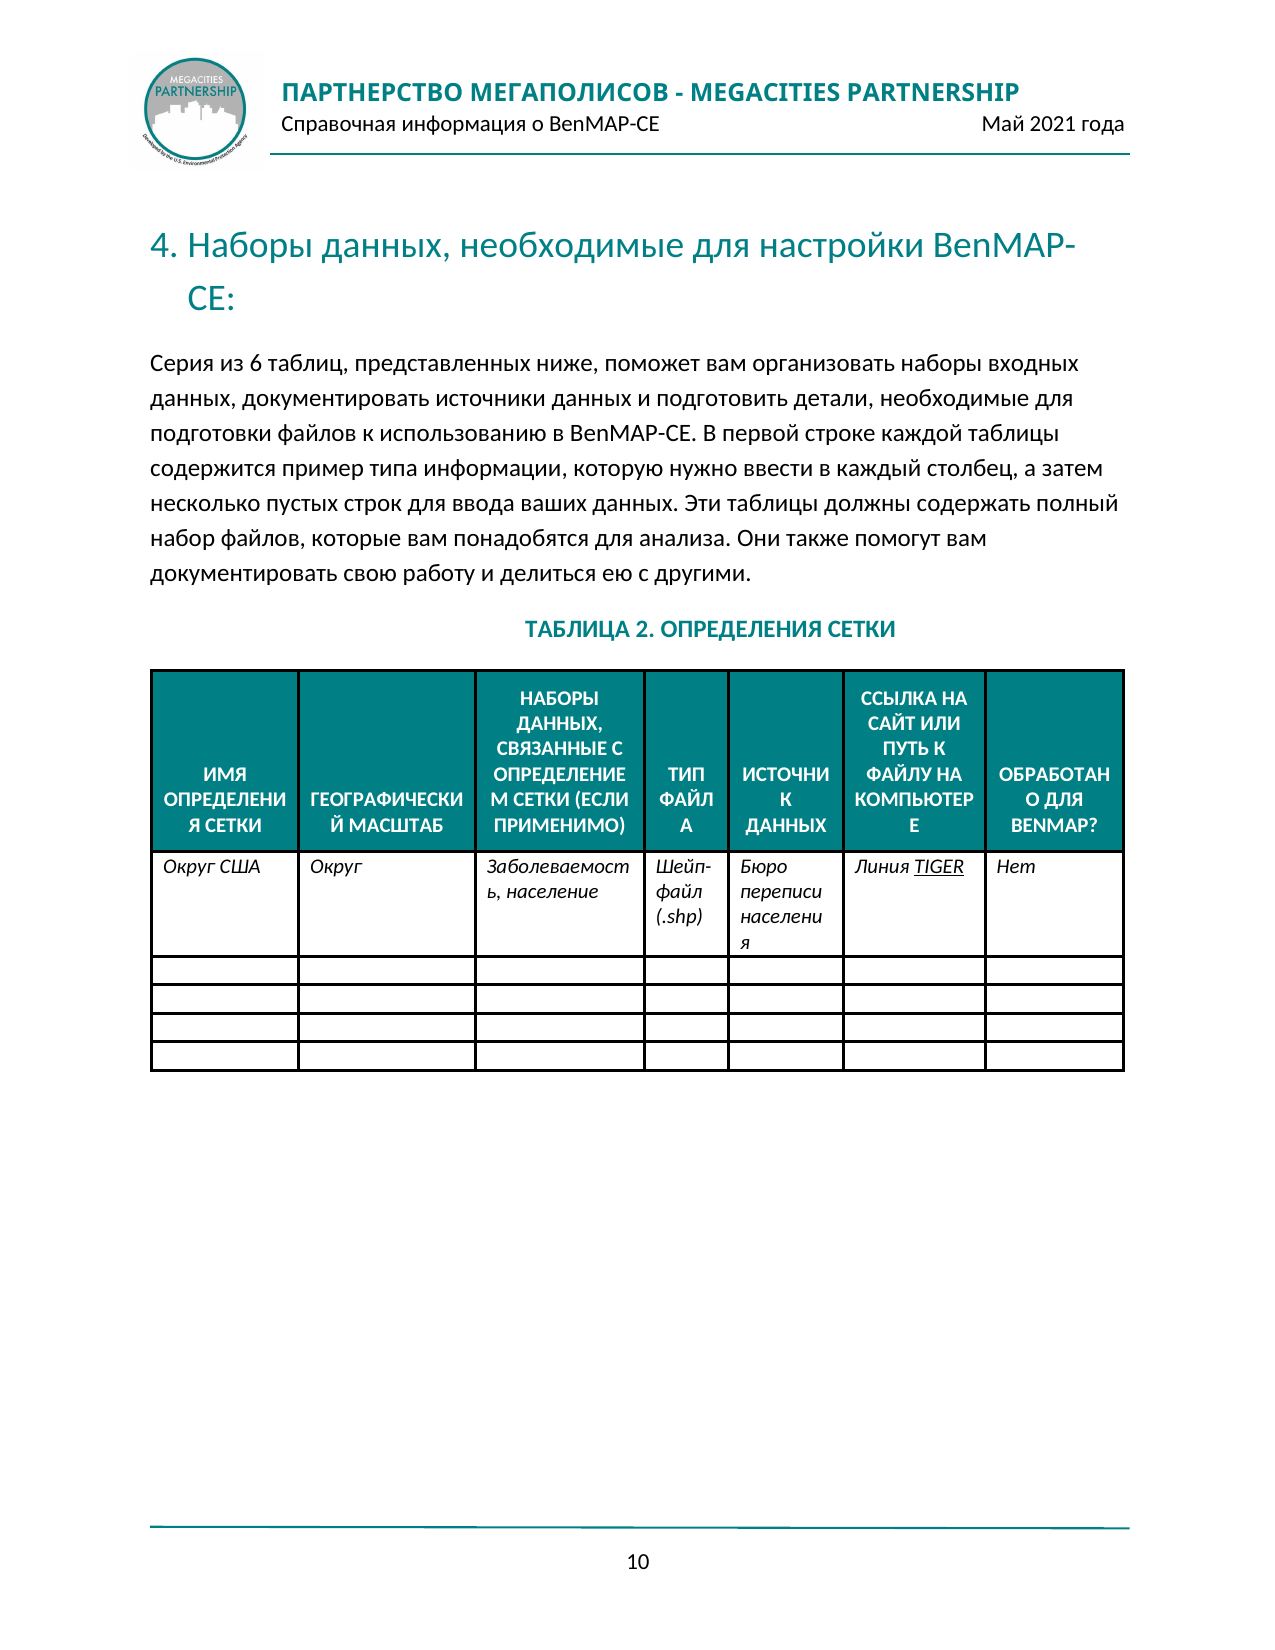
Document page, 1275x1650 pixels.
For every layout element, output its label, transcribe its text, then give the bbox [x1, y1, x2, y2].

table_cell [845, 986, 984, 1012]
table_cell [477, 1043, 643, 1069]
table_cell [987, 1015, 1122, 1040]
table_header Наборы данных, связанные с определением сетки (если применимо) [477, 672, 643, 850]
list Наборы данных, необходимые для настройки BenMAP-CE: [150, 221, 1125, 320]
table_cell Нет [987, 853, 1122, 954]
table_header Имя определения сетки [153, 672, 297, 850]
table_cell [845, 1015, 984, 1040]
table_cell [987, 958, 1122, 983]
table_header Тип файла [646, 672, 727, 850]
table_cell [730, 986, 842, 1012]
table_cell Округ [300, 853, 474, 954]
table_header Обработано для BenMAP? [987, 672, 1122, 850]
table_cell [300, 1015, 474, 1040]
table_cell Шейп-файл (.shp) [646, 853, 727, 954]
text Таблица 2. Определения сетки [450, 613, 1125, 644]
table_cell [477, 986, 643, 1012]
table_cell [646, 958, 727, 983]
table_cell [477, 958, 643, 983]
table_cell Линия TIGER [845, 853, 984, 954]
text Серия из 6 таблиц, представленных ниже, поможет вам организовать наборы входных данных, документировать источники данных и подготовить детали, необходимые для подготовки файлов к использованию в BenMAP-CE. В первой строке каждой таблицы содержится пример типа информации, которую нужно ввести в каждый столбец, а затем несколько пустых строк для ввода ваших данных. Эти таблицы должны содержать полный набор файлов, которые вам понадобятся для анализа. Они также помогут вам документировать свою работу и делиться ею с другими. [150, 347, 1125, 588]
table_cell Бюро переписи населения [730, 853, 842, 954]
picture [130, 51, 264, 171]
table_cell [730, 958, 842, 983]
table_cell [153, 986, 297, 1012]
table_cell [730, 1015, 842, 1040]
table_cell [153, 1043, 297, 1069]
table_cell [646, 1043, 727, 1069]
table_cell [300, 1043, 474, 1069]
table_cell [153, 958, 297, 983]
table_cell [300, 958, 474, 983]
table_cell [730, 1043, 842, 1069]
table_cell [646, 1015, 727, 1040]
table_header Географический масштаб [300, 672, 474, 850]
table_cell [646, 986, 727, 1012]
table_cell [987, 1043, 1122, 1069]
table_cell [153, 1015, 297, 1040]
table_header Источник данных [730, 672, 842, 850]
table_cell [477, 1015, 643, 1040]
table_cell Заболеваемость, население [477, 853, 643, 954]
table_cell [845, 1043, 984, 1069]
table_header Ссылка на сайт или путь к файлу на компьютере [845, 672, 984, 850]
table_cell Округ США [153, 853, 297, 954]
table_cell [300, 986, 474, 1012]
table_cell [845, 958, 984, 983]
table_cell [987, 986, 1122, 1012]
